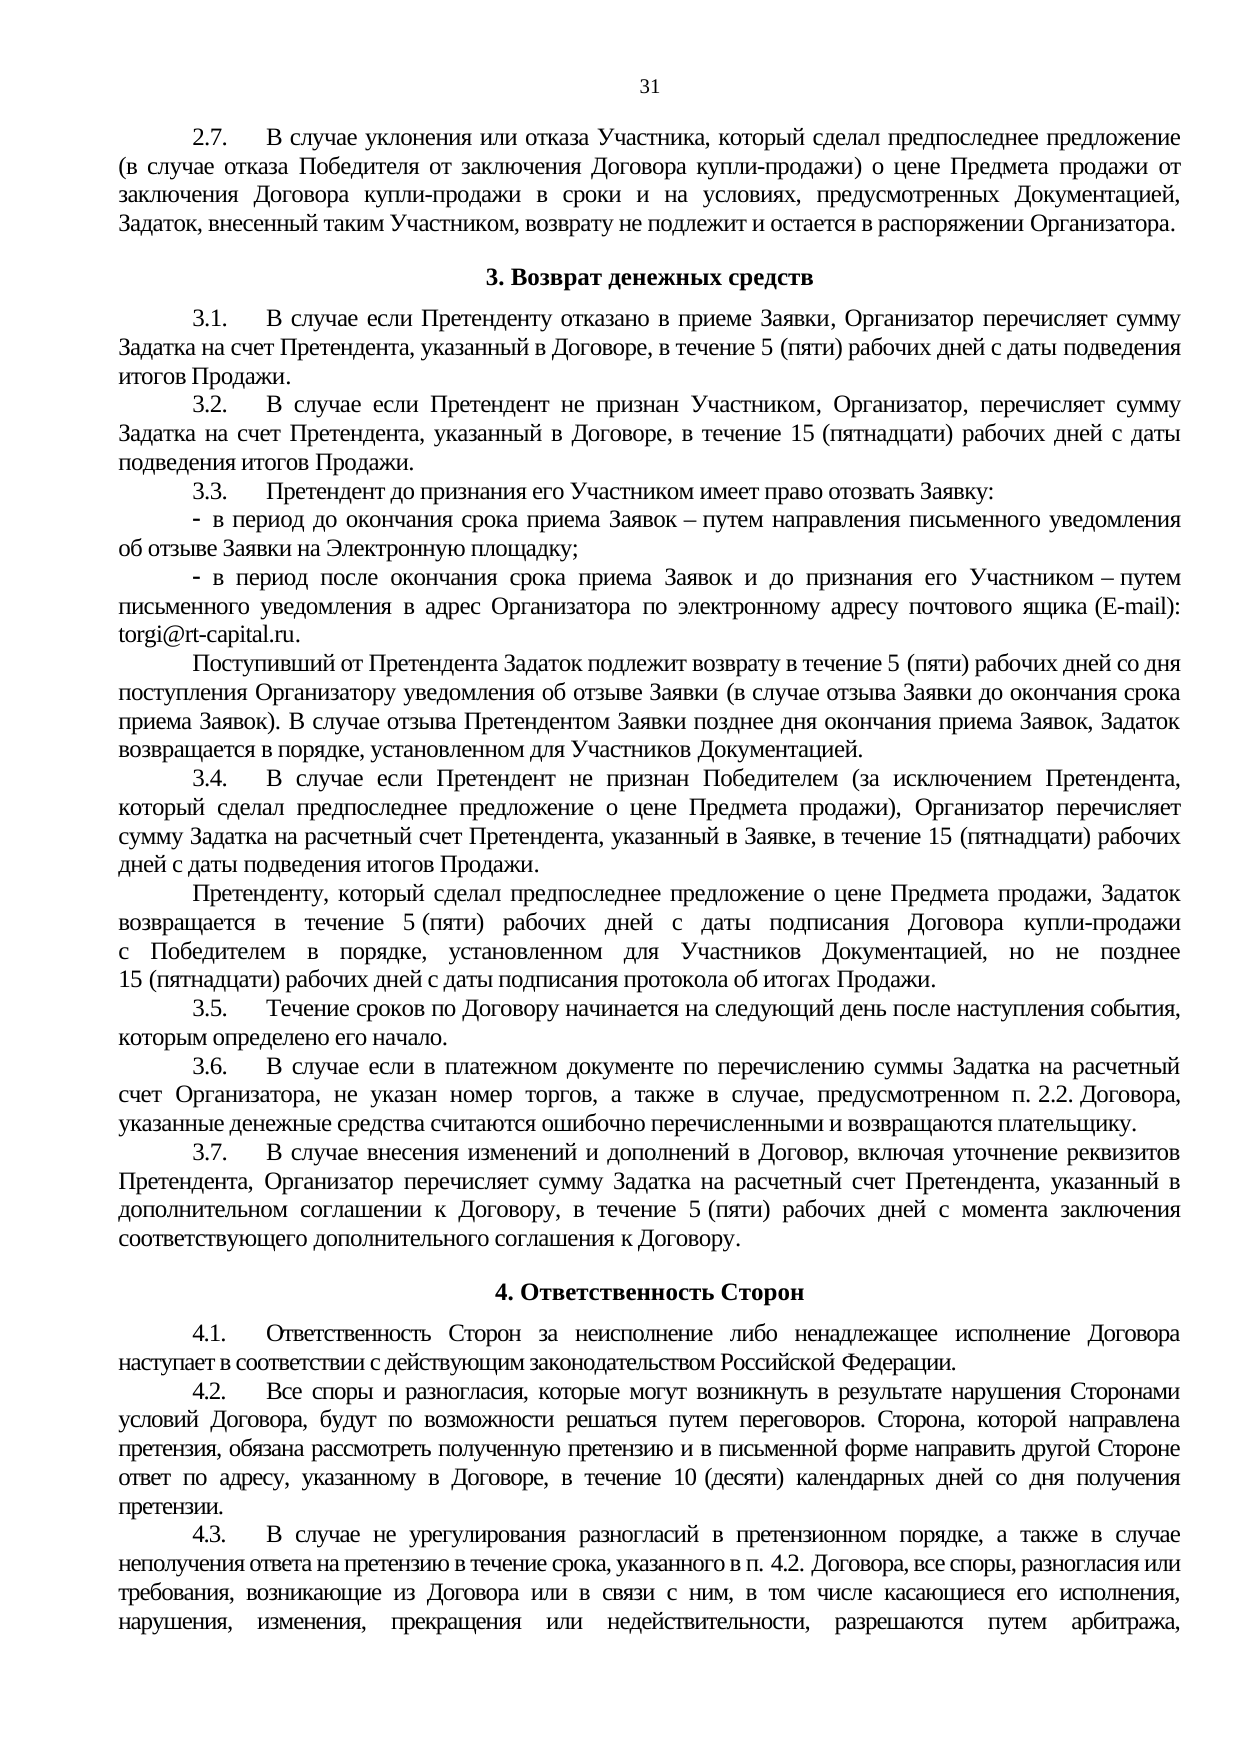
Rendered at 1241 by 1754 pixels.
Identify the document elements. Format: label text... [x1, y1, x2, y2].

list Ответственность Сторон [118, 1277, 1181, 1306]
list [118, 1519, 1181, 1634]
list Ответственность Сторон за неисполнение либо ненадлежащее исполнение Договора наступает в соответствии с действующим законодательством Российской Федерации. [118, 1318, 1181, 1376]
list В случае внесения изменений и дополнений в Договор, включая уточнение реквизитов Претендента, Организатор перечисляет сумму Задатка на расчетный счет Претендента, указанный в дополнительном соглашении к Договору, в течение 5 (пяти) рабочих дней с момента заключения соответствующего дополнительного соглашения к Договору. [118, 1137, 1181, 1252]
text Претенденту, который сделал предпоследнее предложение о цене Предмета продажи, Задаток возвращается в течение 5 (пяти) рабочих дней с даты подписания Договора купли-продажи с Победителем в порядке, установленном для Участников Документацией, но не позднее 15 (пятнадцати) рабочих дней с даты подписания протокола об итогах Продажи. [118, 878, 1181, 993]
list Претендент до признания его Участником имеет право отозвать Заявку: [118, 476, 1181, 504]
list Все споры и разногласия, которые могут возникнуть в результате нарушения Сторонами условий Договора, будут по возможности решаться путем переговоров. Сторона, которой направлена претензия, обязана рассмотреть полученную претензию и в письменной форме направить другой Стороне ответ по адресу, указанному в Договоре, в течение 10 (десяти) календарных дней со дня получения претензии. [118, 1376, 1181, 1519]
list в период до окончания срока приема Заявок – путем направления письменного уведомления об отзыве Заявки на Электронную площадку; [118, 504, 1181, 562]
list В случае если Претендент не признан Победителем (за исключением Претендента, который сделал предпоследнее предложение о цене Предмета продажи), Организатор перечисляет сумму Задатка на расчетный счет Претендента, указанный в Заявке, в течение 15 (пятнадцати) рабочих дней с даты подведения итогов Продажи. [118, 763, 1181, 878]
list Возврат денежных средств [118, 262, 1181, 291]
list в период после окончания срока приема Заявок и до признания его Участником – путем письменного уведомления в адрес Организатора по электронному адресу почтового ящика (E-mail): torgi@rt-capital.ru. [118, 562, 1181, 648]
list Течение сроков по Договору начинается на следующий день после наступления события, которым определено его начало. [118, 993, 1181, 1051]
list В случае если Претендент не признан Участником, Организатор, перечисляет сумму Задатка на счет Претендента, указанный в Договоре, в течение 15 (пятнадцати) рабочих дней с даты подведения итогов Продажи. [118, 389, 1181, 476]
text Поступивший от Претендента Задаток подлежит возврату в течение 5 (пяти) рабочих дней со дня поступления Организатору уведомления об отзыве Заявки (в случае отзыва Заявки до окончания срока приема Заявок). В случае отзыва Претендентом Заявки позднее дня окончания приема Заявок, Задаток возвращается в порядке, установленном для Участников Документацией. [118, 648, 1181, 763]
list В случае уклонения или отказа Участника, который сделал предпоследнее предложение (в случае отказа Победителя от заключения Договора купли-продажи) о цене Предмета продажи от заключения Договора купли-продажи в сроки и на условиях, предусмотренных Документацией, Задаток, внесенный таким Участником, возврату не подлежит и остается в распоряжении Организатора. [118, 122, 1181, 237]
list В случае если в платежном документе по перечислению суммы Задатка на расчетный счет Организатора, не указан номер торгов, а также в случае, предусмотренном п. 2.2. Договора, указанные денежные средства считаются ошибочно перечисленными и возвращаются плательщику. [118, 1051, 1181, 1137]
list В случае если Претенденту отказано в приеме Заявки, Организатор перечисляет сумму Задатка на счет Претендента, указанный в Договоре, в течение 5 (пяти) рабочих дней с даты подведения итогов Продажи. [118, 303, 1181, 389]
